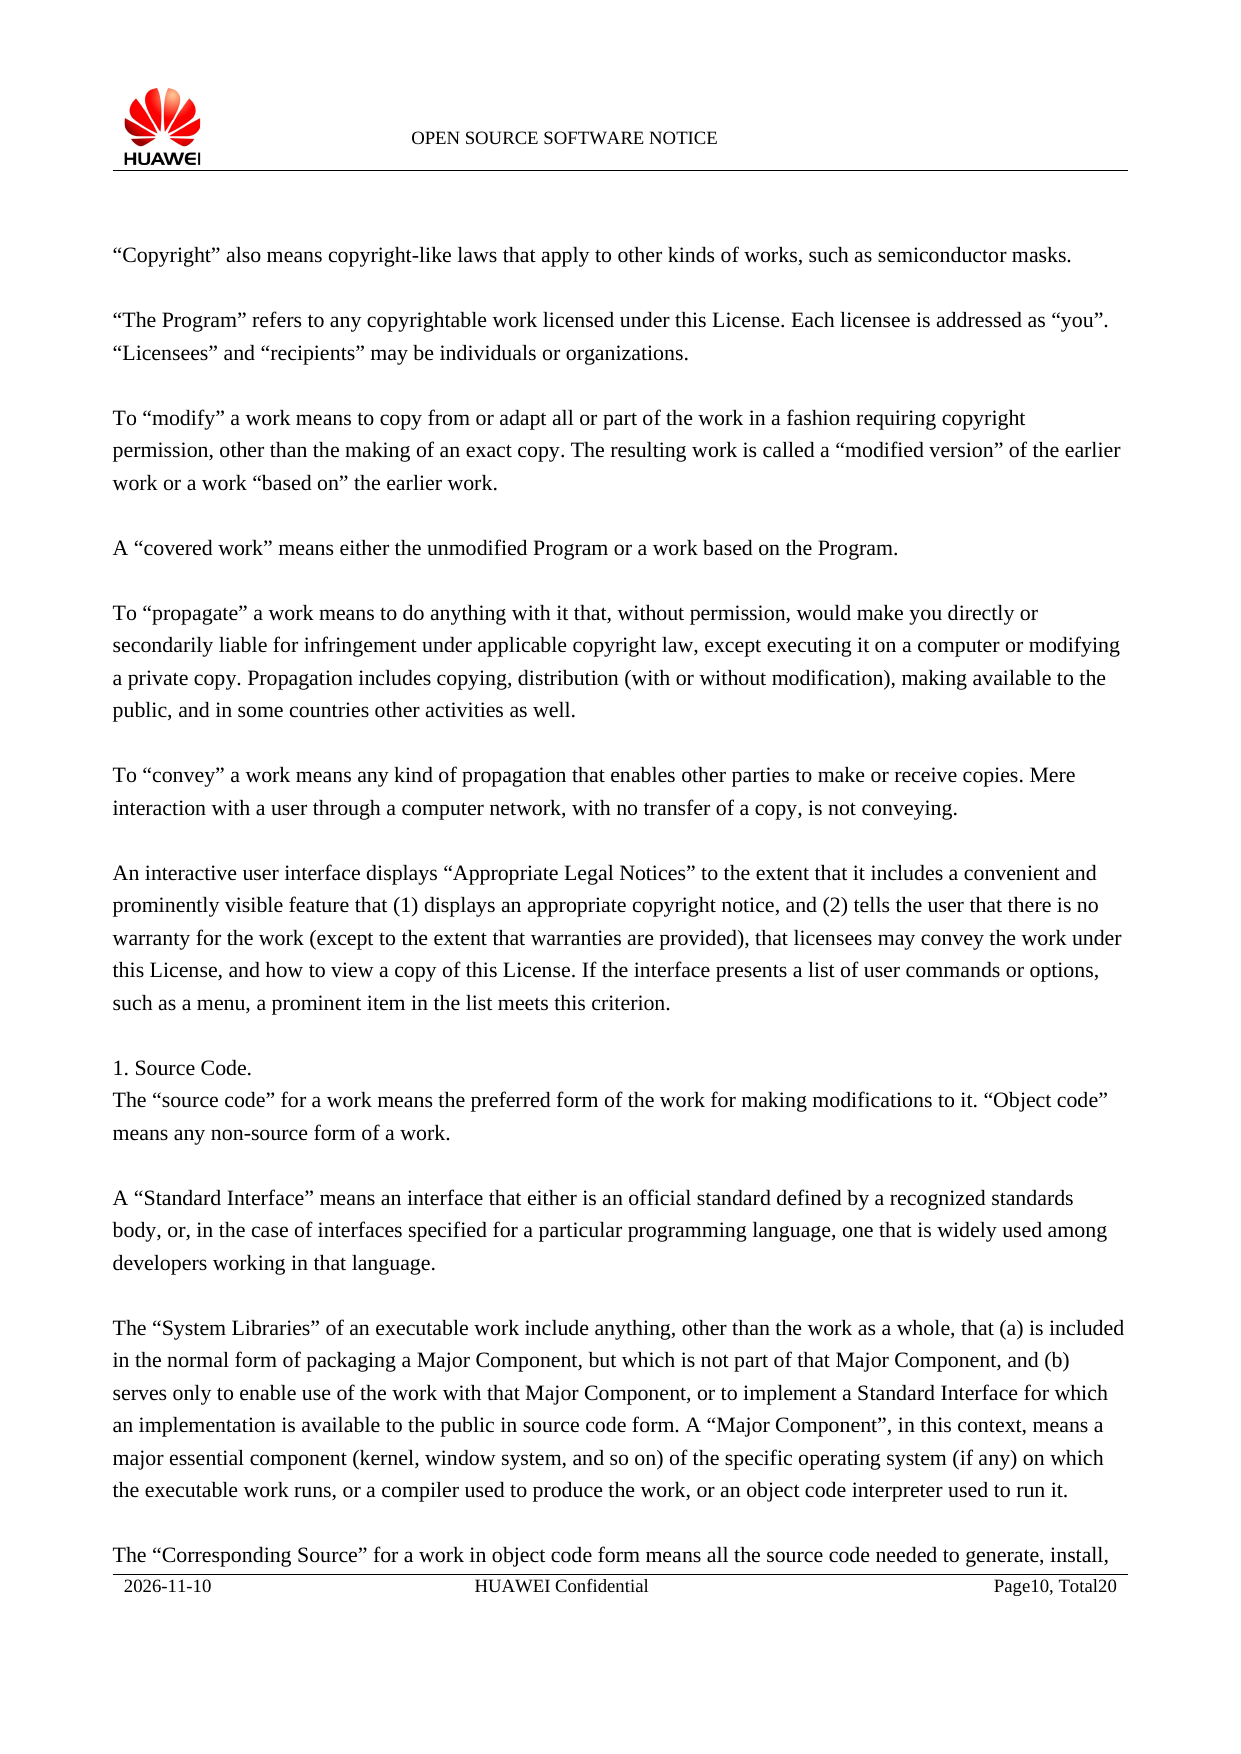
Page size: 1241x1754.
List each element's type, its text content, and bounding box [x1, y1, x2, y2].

picture [124, 88, 201, 165]
